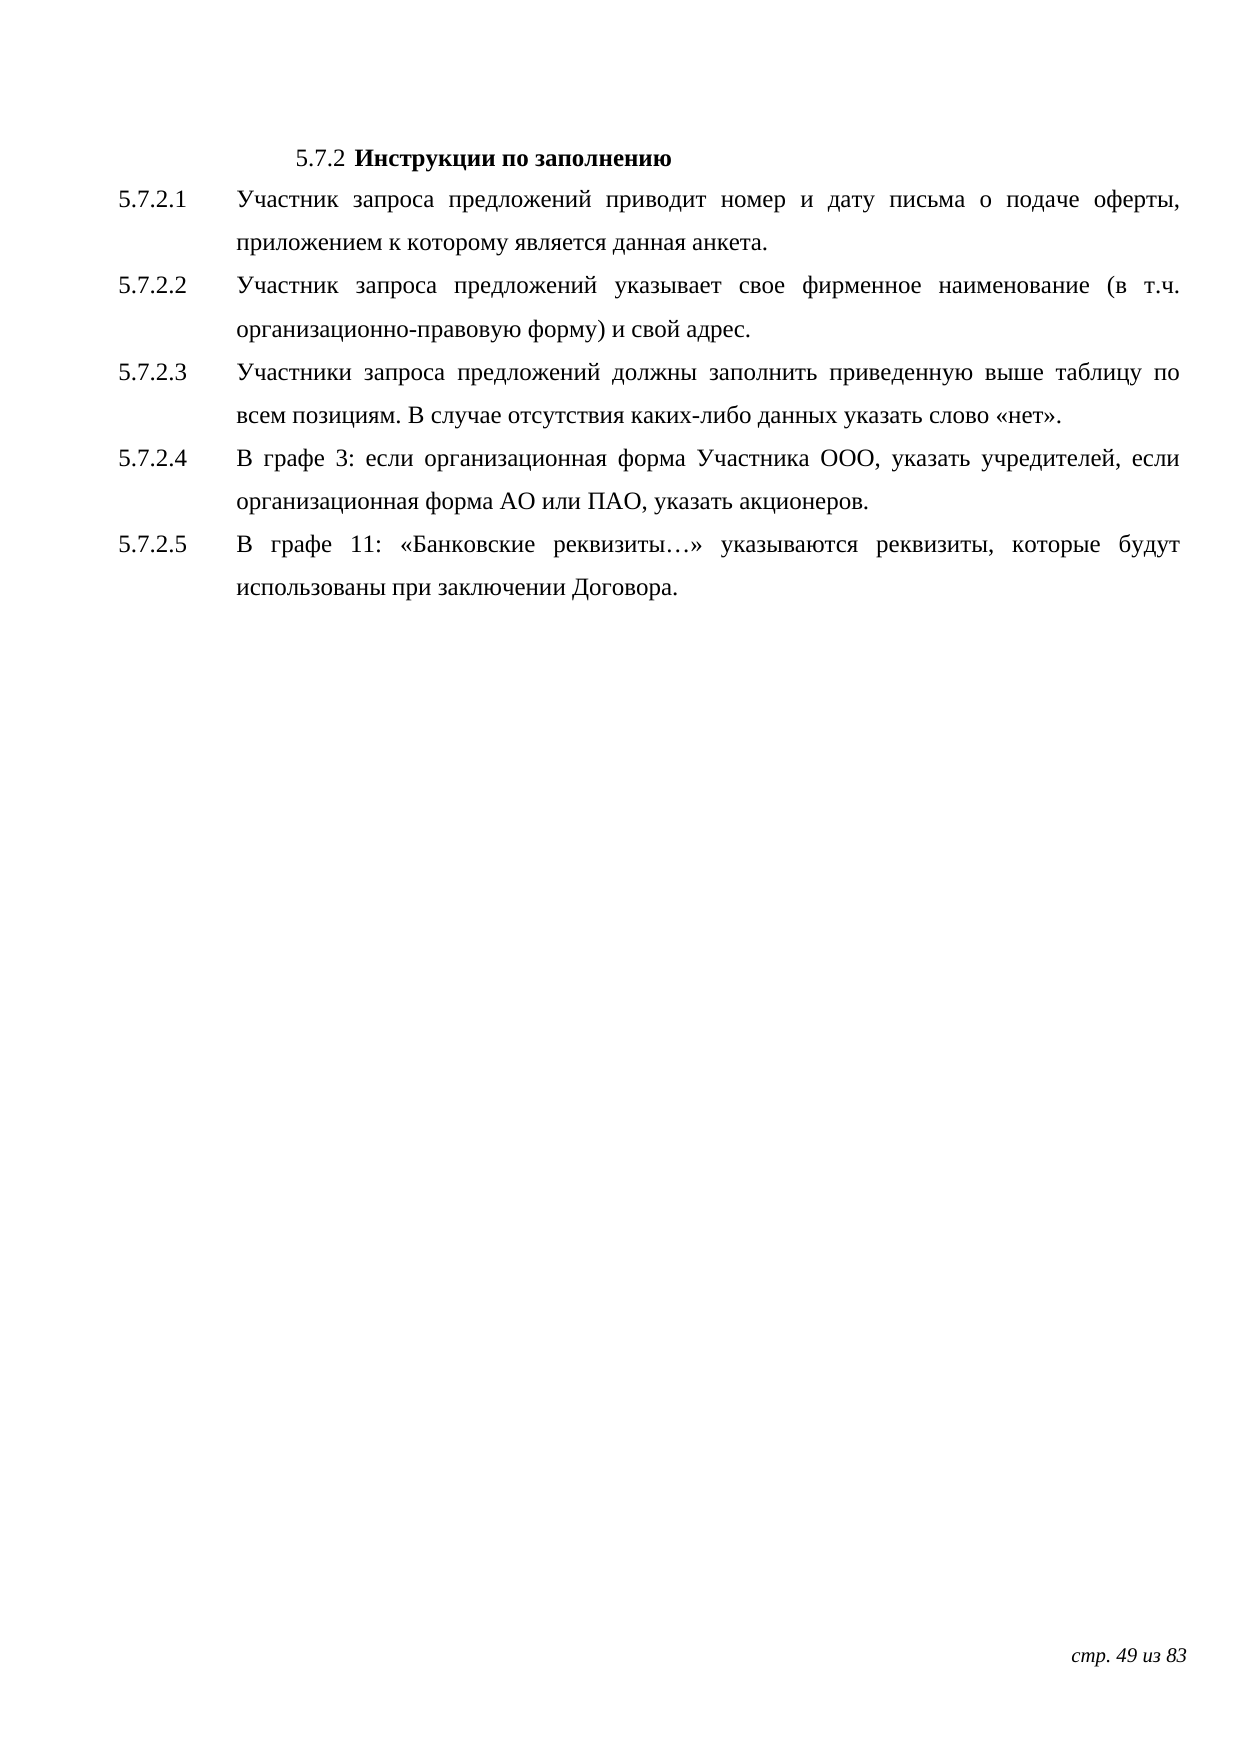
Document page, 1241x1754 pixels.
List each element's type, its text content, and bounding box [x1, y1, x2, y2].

text Инструкции по заполнению [236, 143, 1181, 172]
text В графе 11: «Банковские реквизиты…» указываются реквизиты, которые будут использованы при заключении Договора. [118, 529, 1181, 601]
text Участник запроса предложений указывает свое фирменное наименование (в т.ч. организационно-правовую форму) и свой адрес. [118, 271, 1181, 342]
text Участник запроса предложений приводит номер и дату письма о подаче оферты, приложением к которому является данная анкета. [118, 184, 1181, 256]
text Участники запроса предложений должны заполнить приведенную выше таблицу по всем позициям. В случае отсутствия каких-либо данных указать слово «нет». [118, 357, 1181, 429]
text В графе 3: если организационная форма Участника ООО, указать учредителей, если организационная форма АО или ПАО, указать акционеров. [118, 443, 1181, 515]
